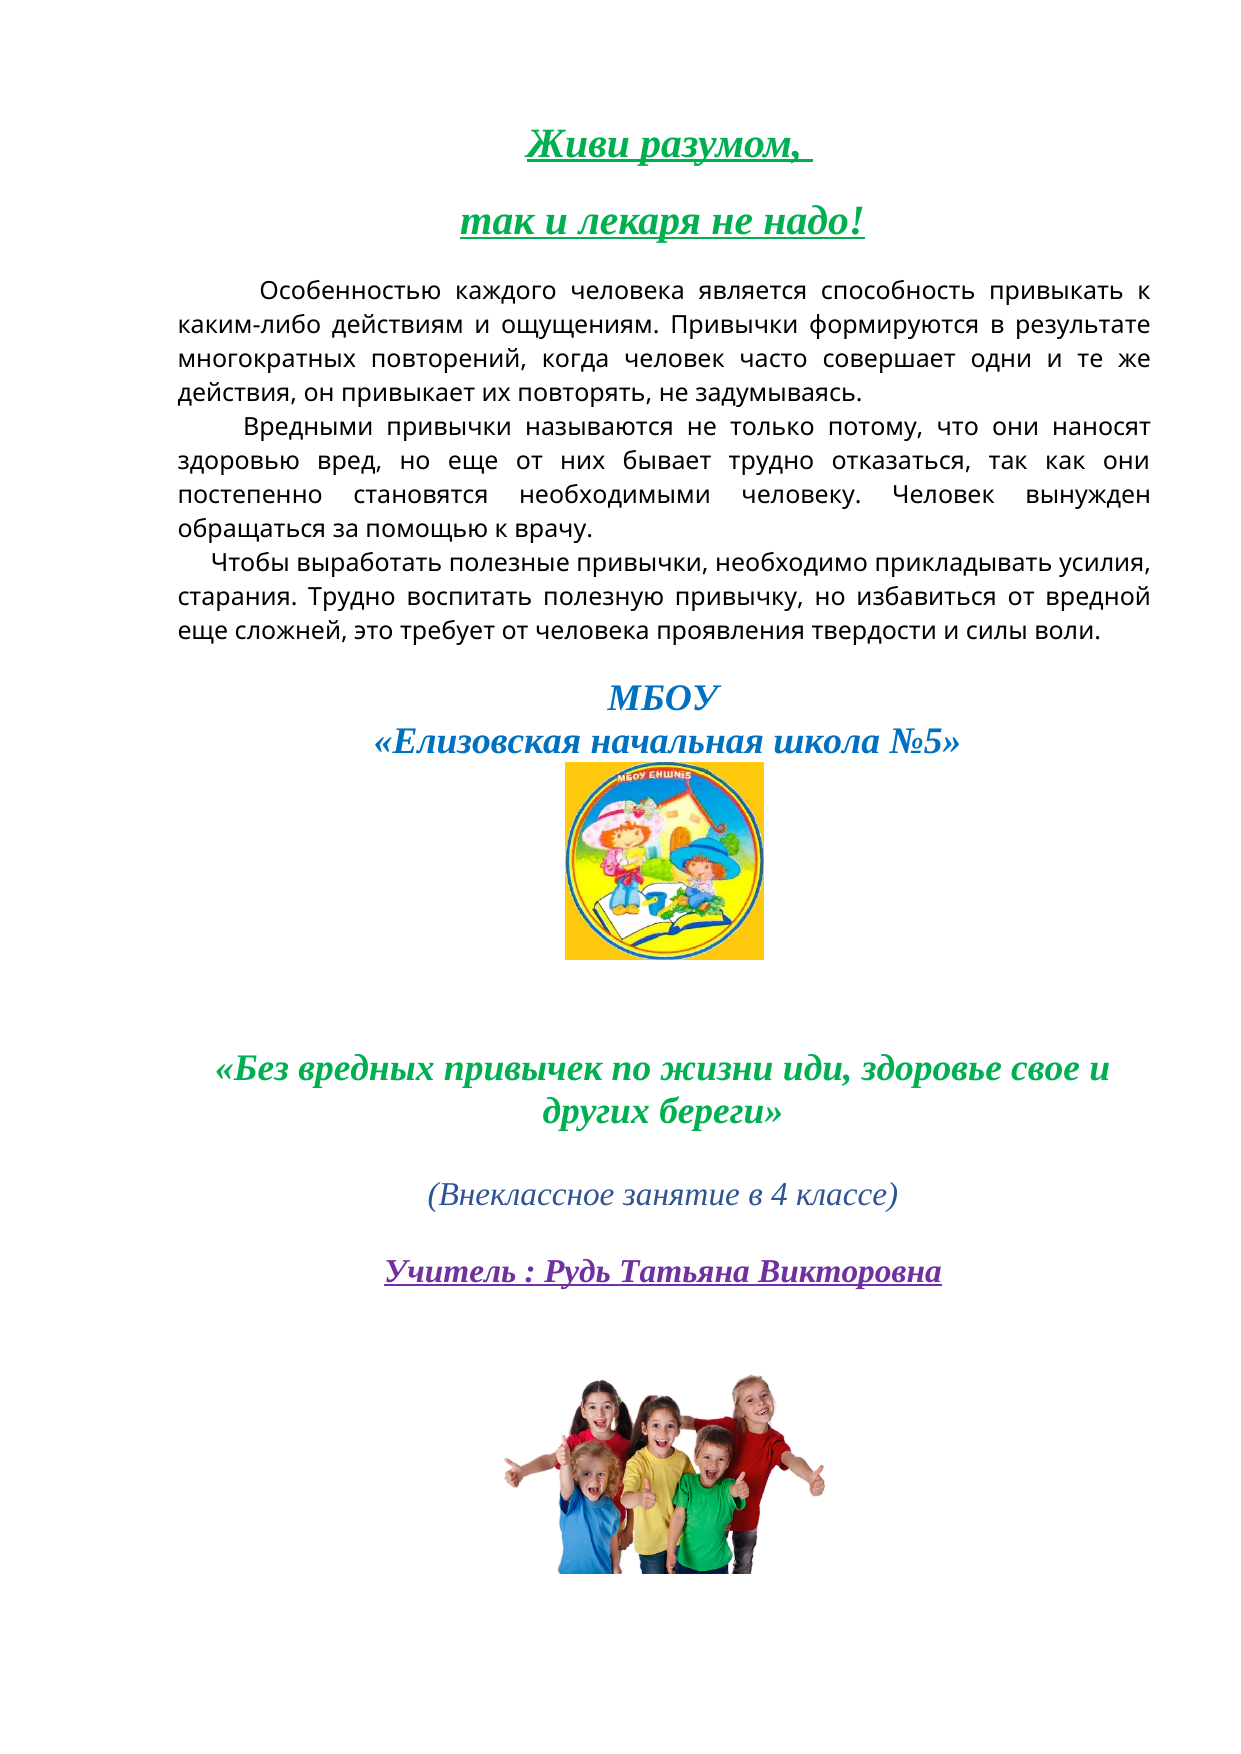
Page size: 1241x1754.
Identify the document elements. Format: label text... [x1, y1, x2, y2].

text МБОУ [177, 676, 1152, 719]
picture [504, 1374, 825, 1574]
list Чтобы выработать полезные привычки, необходимо прикладывать усилия, старания. Трудно воспитать полезную привычку, но избавиться от вредной еще сложней, это требует от человека проявления твердости и силы воли. [177, 545, 1152, 647]
text так и лекаря не надо! [177, 195, 1152, 243]
text «Без вредных привычек по жизни иди, здоровье свое и других береги» [177, 1045, 1152, 1131]
list Вредными привычки называются не только потому, что они наносят здоровью вред, но еще от них бывает трудно отказаться, так как они постепенно становятся необходимыми человеку. Человек вынужден обращаться за помощью к врачу. [177, 408, 1152, 545]
text Живи разумом, [177, 118, 1152, 166]
text (Внеклассное занятие в 4 классе) [177, 1174, 1152, 1213]
text «Елизовская начальная школа №5» [177, 719, 1152, 762]
text Учитель : Рудь Татьяна Викторовна [177, 1251, 1152, 1289]
picture [565, 762, 764, 960]
list Особенностью каждого человека является способность привыкать к каким-либо действиям и ощущениям. Привычки формируются в результате многократных повторений, когда человек часто совершает одни и те же действия, он привыкает их повторять, не задумываясь. [177, 272, 1152, 408]
